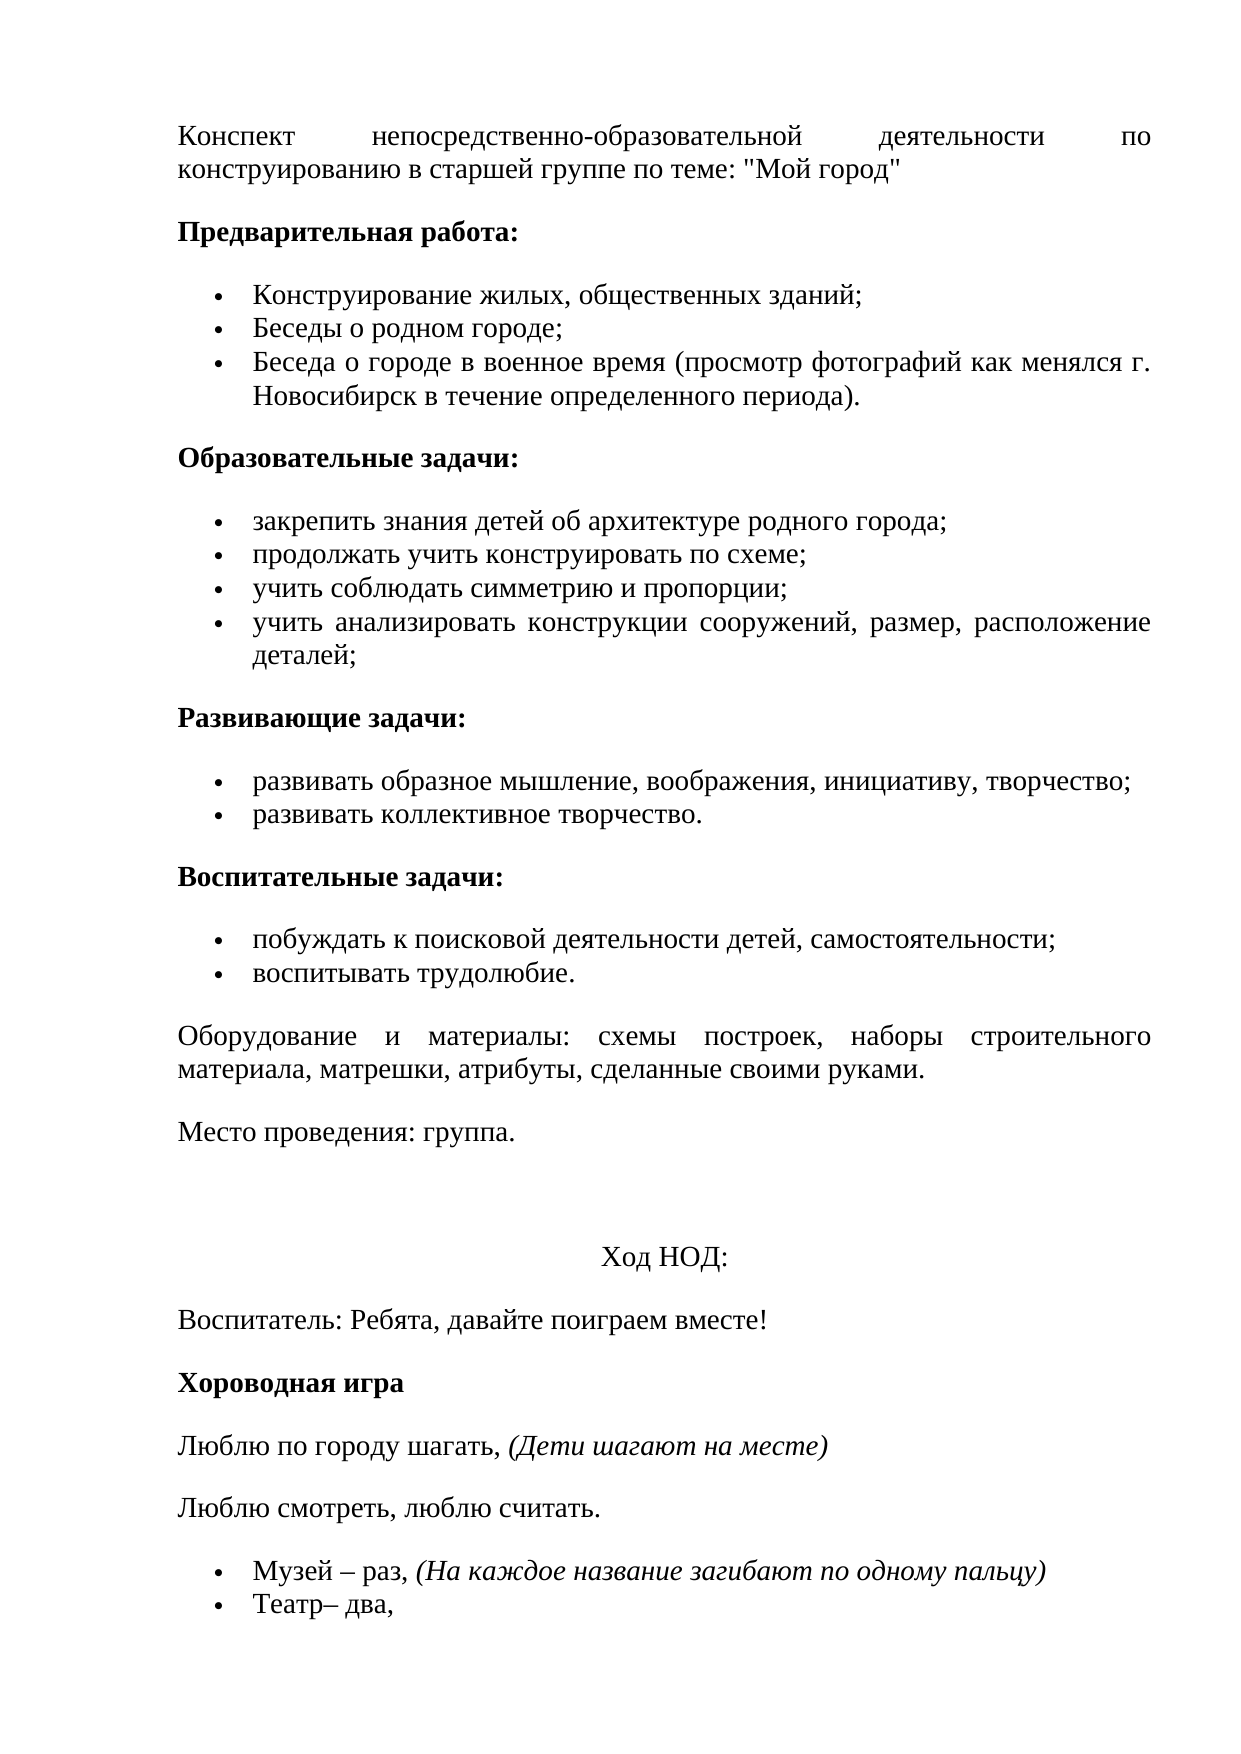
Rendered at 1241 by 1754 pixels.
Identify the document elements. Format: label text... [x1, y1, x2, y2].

list учить соблюдать симметрию и пропорции; [215, 570, 1152, 604]
list развивать коллективное творчество. [215, 796, 1152, 830]
list Беседа о городе в военное время (просмотр фотографий как менялся г. Новосибирск в течение определенного периода). [215, 344, 1152, 411]
text Ход НОД: [177, 1239, 1152, 1273]
list учить анализировать конструкции сооружений, размер, расположение деталей; [215, 604, 1152, 671]
list Театр– два, [215, 1587, 1152, 1620]
text Образовательные задачи: [177, 440, 1152, 474]
text Конспект непосредственно-образовательной деятельности по конструированию в старшей группе по теме: "Мой город" [177, 118, 1152, 185]
list побуждать к поисковой деятельности детей, самостоятельности; [215, 922, 1152, 955]
text Люблю по городу шагать, (Дети шагают на месте) [177, 1428, 1152, 1461]
list закрепить знания детей об архитектуре родного города; [215, 503, 1152, 537]
list продолжать учить конструировать по схеме; [215, 537, 1152, 570]
text Хороводная игра [177, 1365, 1152, 1398]
text Люблю смотреть, люблю считать. [177, 1490, 1152, 1524]
text Воспитатель: Ребята, давайте поиграем вместе! [177, 1302, 1152, 1336]
list Музей – раз, (На каждое название загибают по одному пальцу) [215, 1553, 1152, 1587]
list воспитывать трудолюбие. [215, 955, 1152, 989]
text Место проведения: группа. [177, 1114, 1152, 1148]
text Развивающие задачи: [177, 700, 1152, 733]
text Воспитательные задачи: [177, 859, 1152, 892]
list Конструирование жилых, общественных зданий; [215, 277, 1152, 311]
text Предварительная работа: [177, 214, 1152, 248]
list развивать образное мышление, воображения, инициативу, творчество; [215, 763, 1152, 796]
text Оборудование и материалы: схемы построек, наборы строительного материала, матрешки, атрибуты, сделанные своими руками. [177, 1018, 1152, 1085]
list Беседы о родном городе; [215, 311, 1152, 344]
